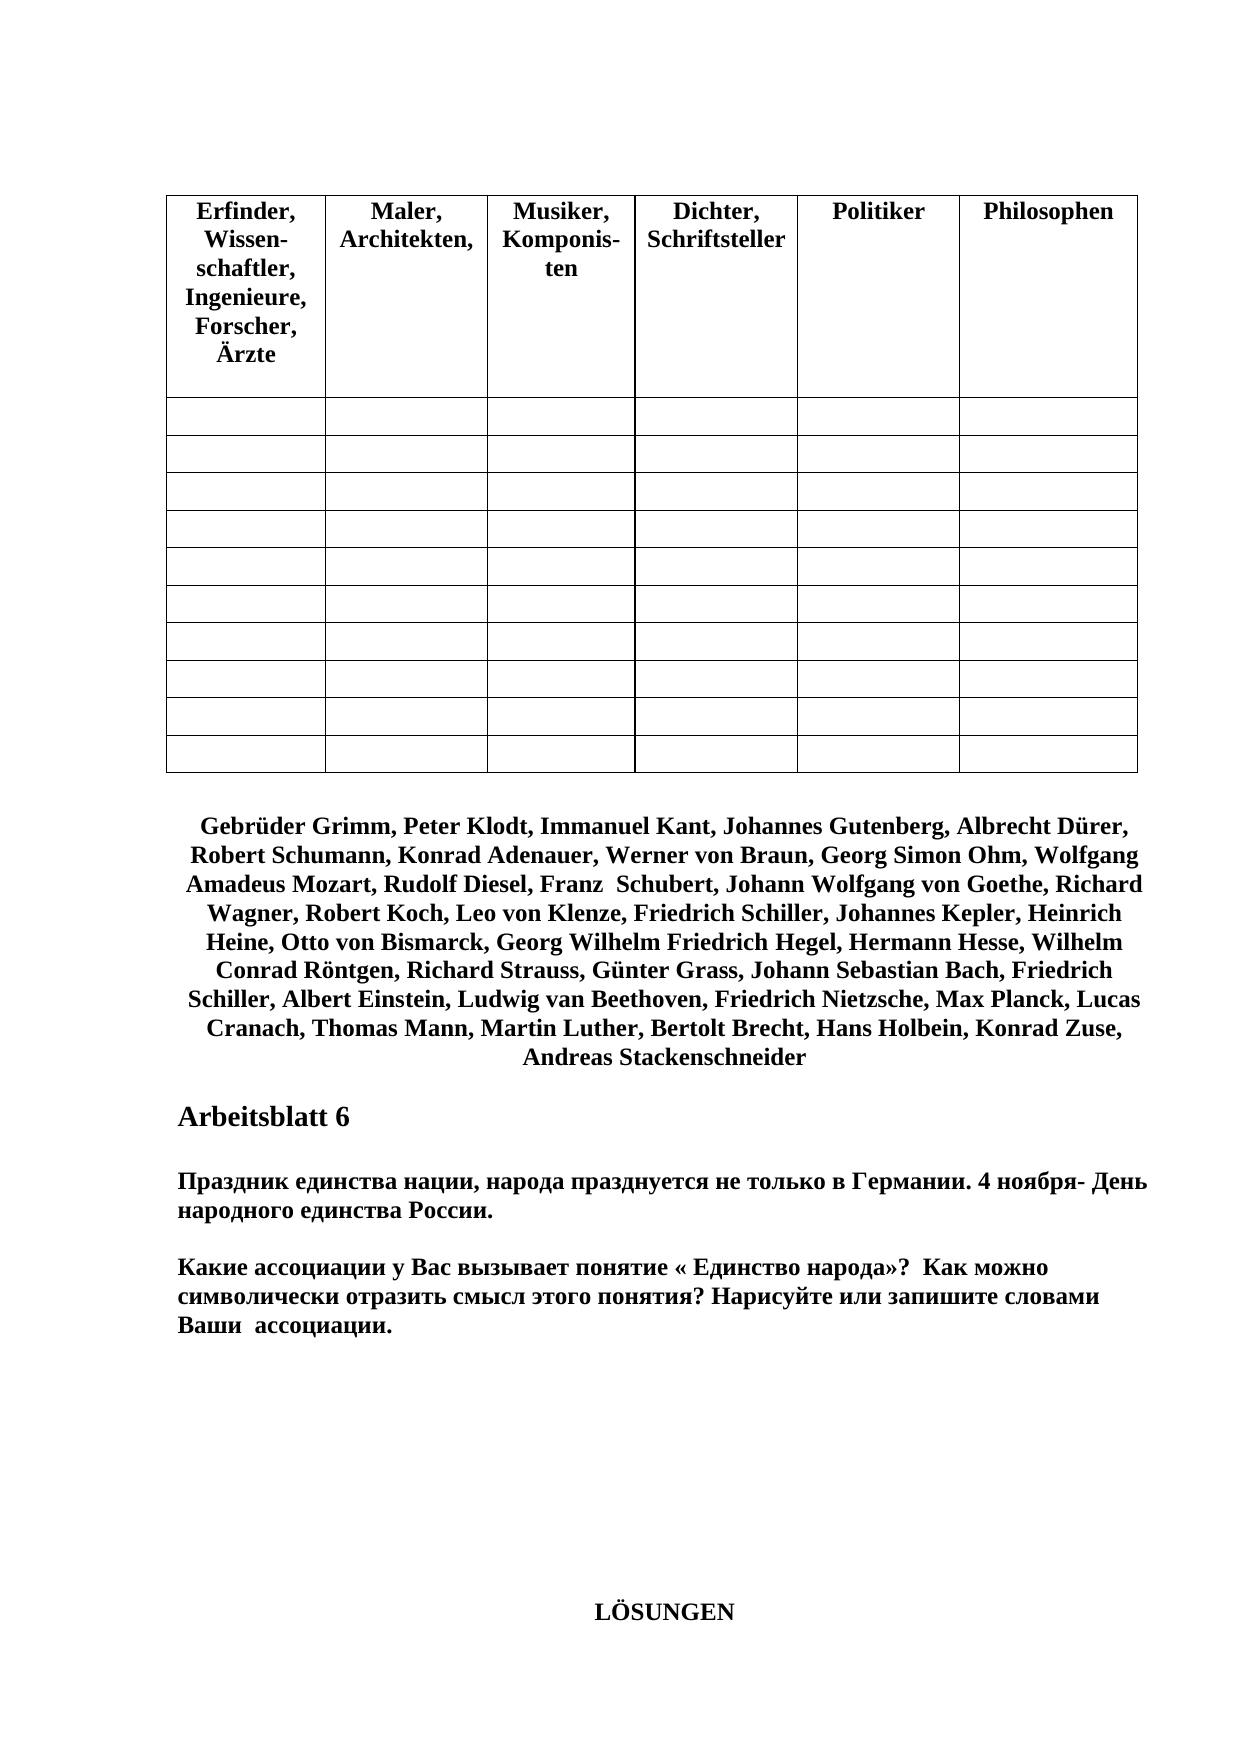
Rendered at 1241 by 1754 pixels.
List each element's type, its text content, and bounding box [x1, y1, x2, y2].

table_cell [636, 511, 797, 547]
table_cell [488, 698, 634, 734]
table_cell [960, 473, 1137, 509]
table_cell [798, 548, 959, 584]
text Gebrüder Grimm, Peter Klodt, Immanuel Kant, Johannes Gutenberg, Albrecht Dürer, Robert Schumann, Konrad Adenauer, Werner von Braun, Georg Simon Ohm, Wolfgang Amadeus Mozart, Rudolf Diesel, Franz Schubert, Johann Wolfgang von Goethe, Richard Wagner, Robert Koch, Leo von Klenze, Friedrich Schiller, Johannes Kepler, Heinrich Heine, Otto von Bismarck, Georg Wilhelm Friedrich Hegel, Hermann Hesse, Wilhelm Conrad Röntgen, Richard Strauss, Günter Grass, Johann Sebastian Bach, Friedrich Schiller, Albert Einstein, Ludwig van Beethoven, Friedrich Nietzsche, Max Planck, Lucas Cranach, Thomas Mann, Martin Luther, Bertolt Brecht, Hans Holbein, Konrad Zuse, Andreas Stackenschneider [177, 811, 1152, 1070]
table_cell [798, 736, 959, 772]
table_cell [326, 511, 487, 547]
text LÖSUNGEN [177, 1597, 1152, 1626]
table_cell [798, 398, 959, 434]
table_cell [636, 661, 797, 697]
table_cell [167, 436, 325, 472]
table_cell [488, 736, 634, 772]
table_cell [798, 623, 959, 659]
table_cell [798, 586, 959, 622]
table_cell [488, 586, 634, 622]
table_cell [636, 548, 797, 584]
table_header Dichter, Schriftsteller [636, 196, 797, 397]
table_cell [488, 398, 634, 434]
text Arbeitsblatt 6 [177, 1099, 1152, 1133]
table_header Musiker, Komponis- ten [488, 196, 634, 397]
table_cell [326, 436, 487, 472]
table_cell [167, 661, 325, 697]
table_cell [326, 661, 487, 697]
table_cell [960, 623, 1137, 659]
table_cell [326, 473, 487, 509]
text Праздник единства нации, народа празднуется не только в Германии. 4 ноября- День народного единства России. [177, 1166, 1152, 1224]
table_cell [167, 511, 325, 547]
table_cell [636, 473, 797, 509]
table_cell [167, 548, 325, 584]
table_cell [326, 698, 487, 734]
table_cell [167, 398, 325, 434]
table_header Maler, Architekten, [326, 196, 487, 397]
table_cell [960, 736, 1137, 772]
table_cell [960, 436, 1137, 472]
table_cell [798, 698, 959, 734]
table_cell [167, 698, 325, 734]
table_cell [167, 736, 325, 772]
table_cell [488, 548, 634, 584]
table_cell [636, 586, 797, 622]
table_cell [798, 436, 959, 472]
table_cell [167, 623, 325, 659]
table_cell [326, 398, 487, 434]
table_cell [326, 586, 487, 622]
table_cell [960, 548, 1137, 584]
table_cell [636, 698, 797, 734]
table_cell [326, 736, 487, 772]
table_cell [167, 586, 325, 622]
table_cell [798, 661, 959, 697]
table_cell [488, 473, 634, 509]
table_cell [798, 473, 959, 509]
table_cell [798, 511, 959, 547]
table_cell [326, 548, 487, 584]
table_cell [960, 511, 1137, 547]
table_cell [636, 398, 797, 434]
text Какие ассоциации у Вас вызывает понятие « Единство народа»? Как можно символически отразить смысл этого понятия? Нарисуйте или запишите словами Ваши ассоциации. [177, 1252, 1152, 1339]
table_cell [488, 511, 634, 547]
table_header Philosophen [960, 196, 1137, 397]
table_cell [167, 473, 325, 509]
table_cell [636, 623, 797, 659]
table_cell [960, 586, 1137, 622]
table_cell [960, 698, 1137, 734]
table_cell [488, 623, 634, 659]
table_cell [636, 736, 797, 772]
table_cell [960, 661, 1137, 697]
table_cell [636, 436, 797, 472]
table_cell [960, 398, 1137, 434]
table_header Politiker [798, 196, 959, 397]
table_header Erfinder, Wissen-schaftler, Ingenieure, Forscher, Ärzte [167, 196, 325, 397]
table_cell [488, 436, 634, 472]
table_cell [488, 661, 634, 697]
table_cell [326, 623, 487, 659]
